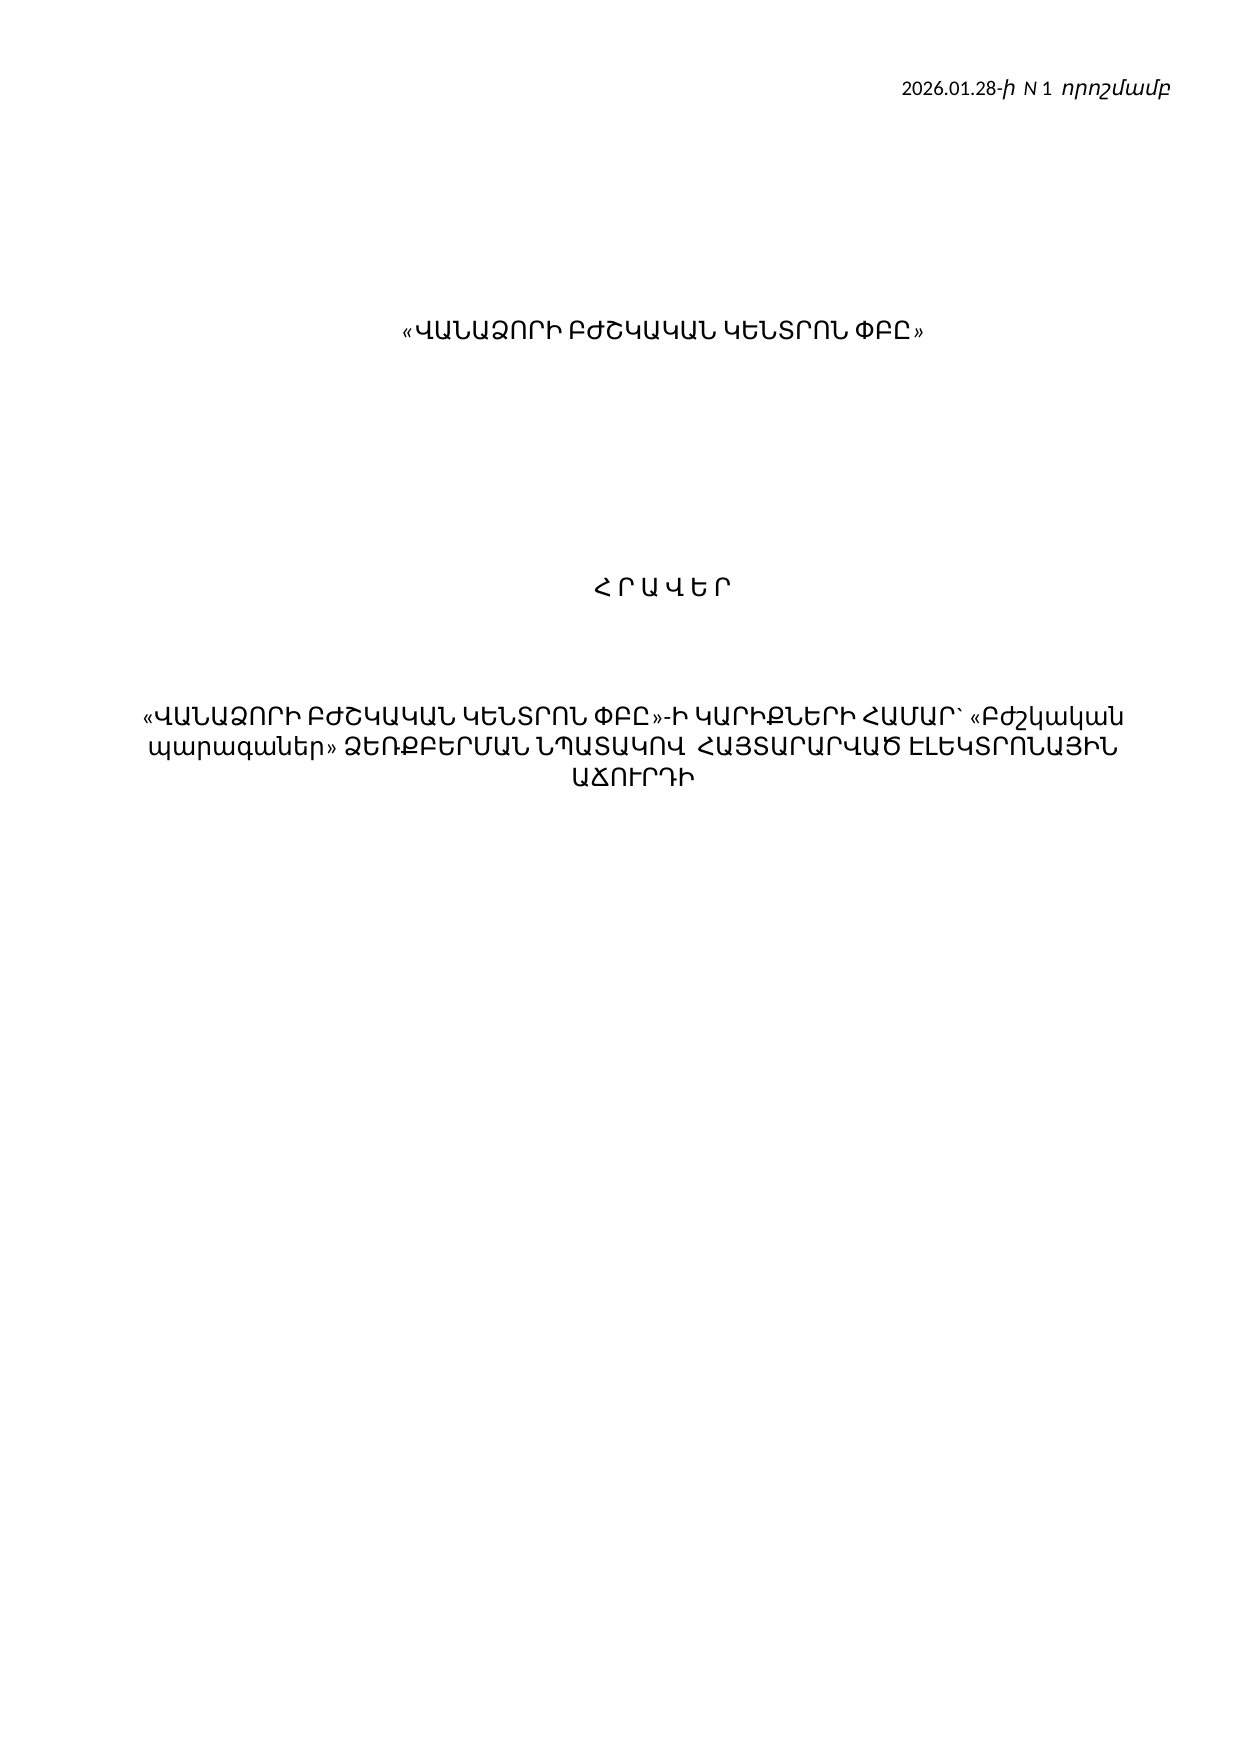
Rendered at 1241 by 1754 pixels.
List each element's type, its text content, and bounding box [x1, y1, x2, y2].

text «ՎԱՆԱՁՈՐԻ ԲԺՇԿԱԿԱՆ ԿԵՆՏՐՈՆ ՓԲԸ»-Ի ԿԱՐԻՔՆԵՐԻ ՀԱՄԱՐ` «Բժշկական պարագաներ» ՁԵՌՔԲԵՐՄԱՆ ՆՊԱՏԱԿՈՎ ՀԱՅՏԱՐԱՐՎԱԾ ԷԼԵԿՏՐՈՆԱՅԻՆ ԱՃՈՒՐԴԻ [94, 701, 1172, 792]
text Հ Ր Ա Վ Ե Ր [94, 572, 1172, 602]
text « ՎԱՆԱՁՈՐԻ ԲԺՇԿԱԿԱՆ ԿԵՆՏՐՈՆ ՓԲԸ» [94, 316, 1172, 346]
text 2026.01.28 -ի N 1 որոշմամբ [94, 75, 1171, 100]
